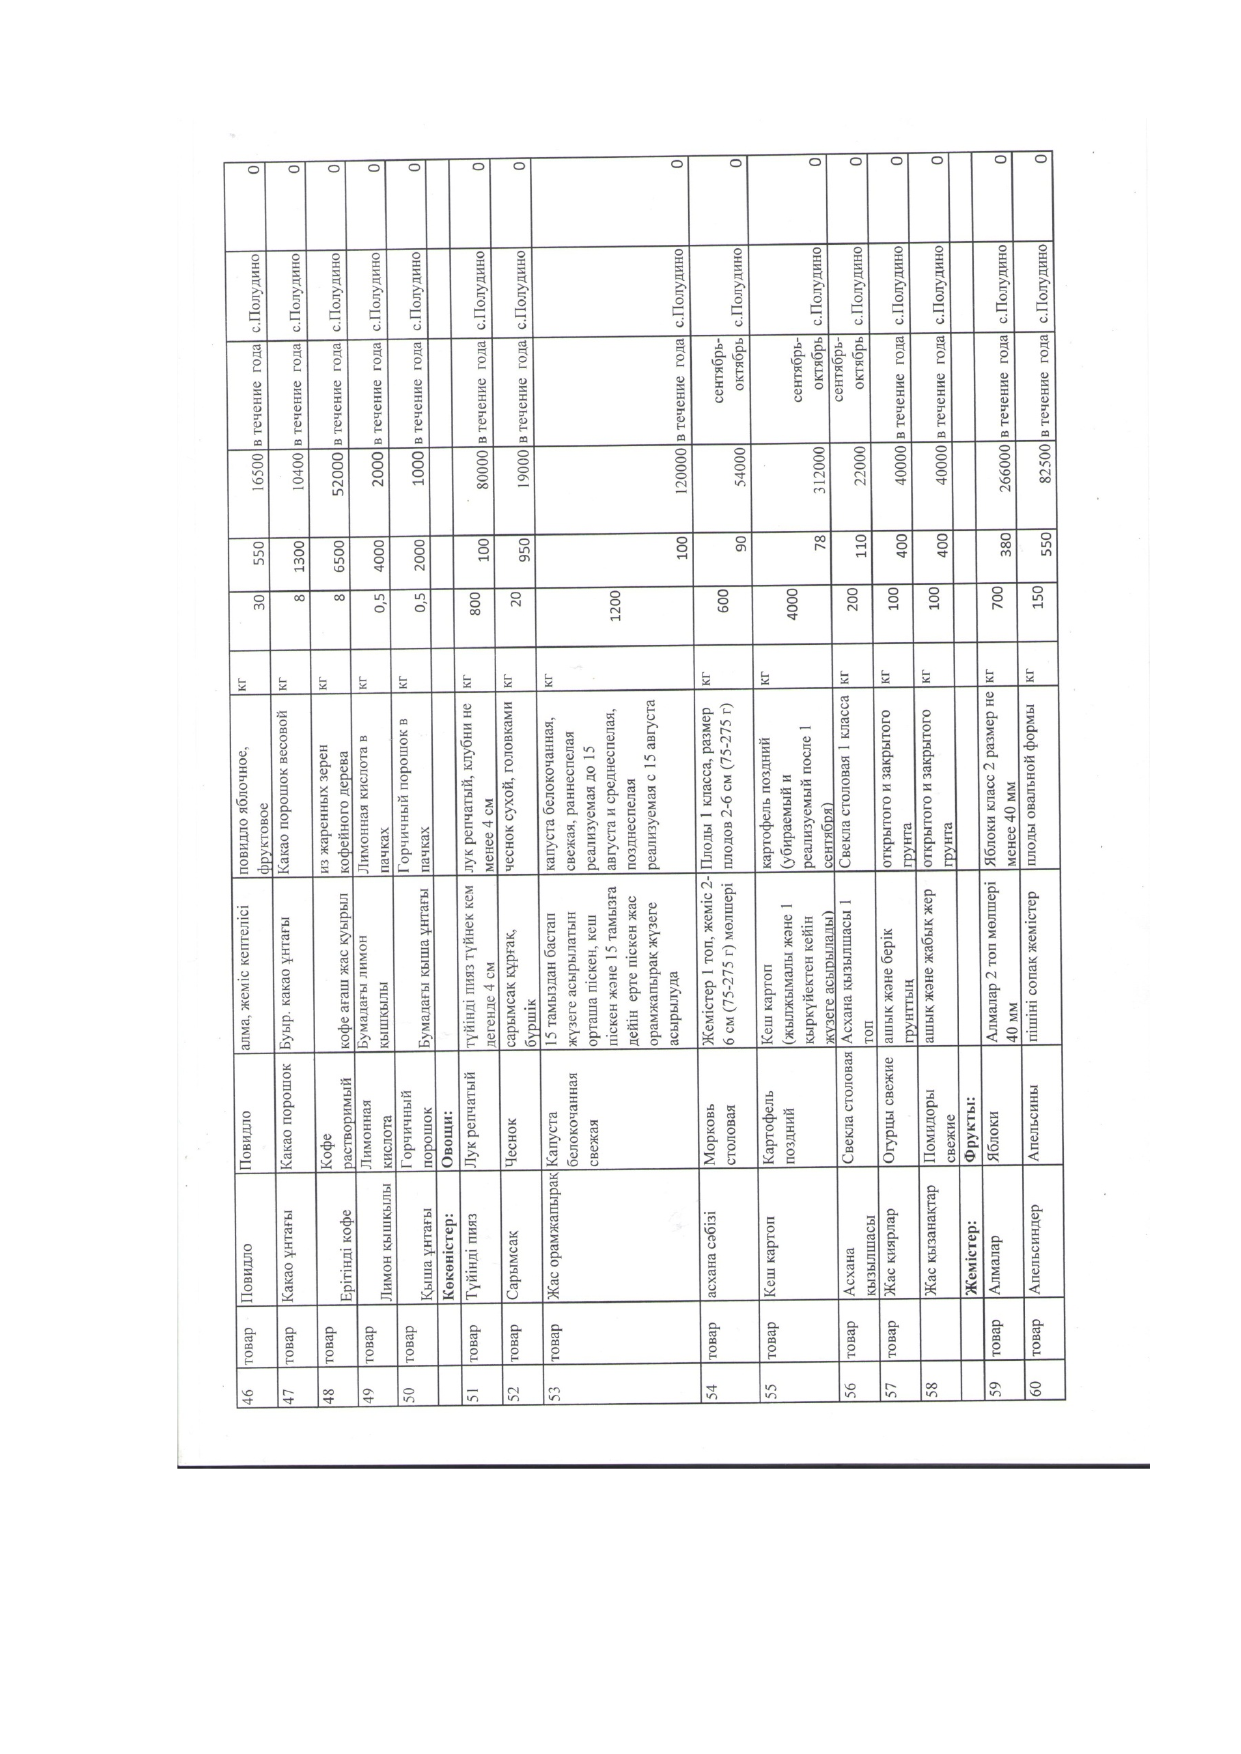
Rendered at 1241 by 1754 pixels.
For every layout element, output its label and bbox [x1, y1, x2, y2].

picture [177, 118, 1150, 1469]
